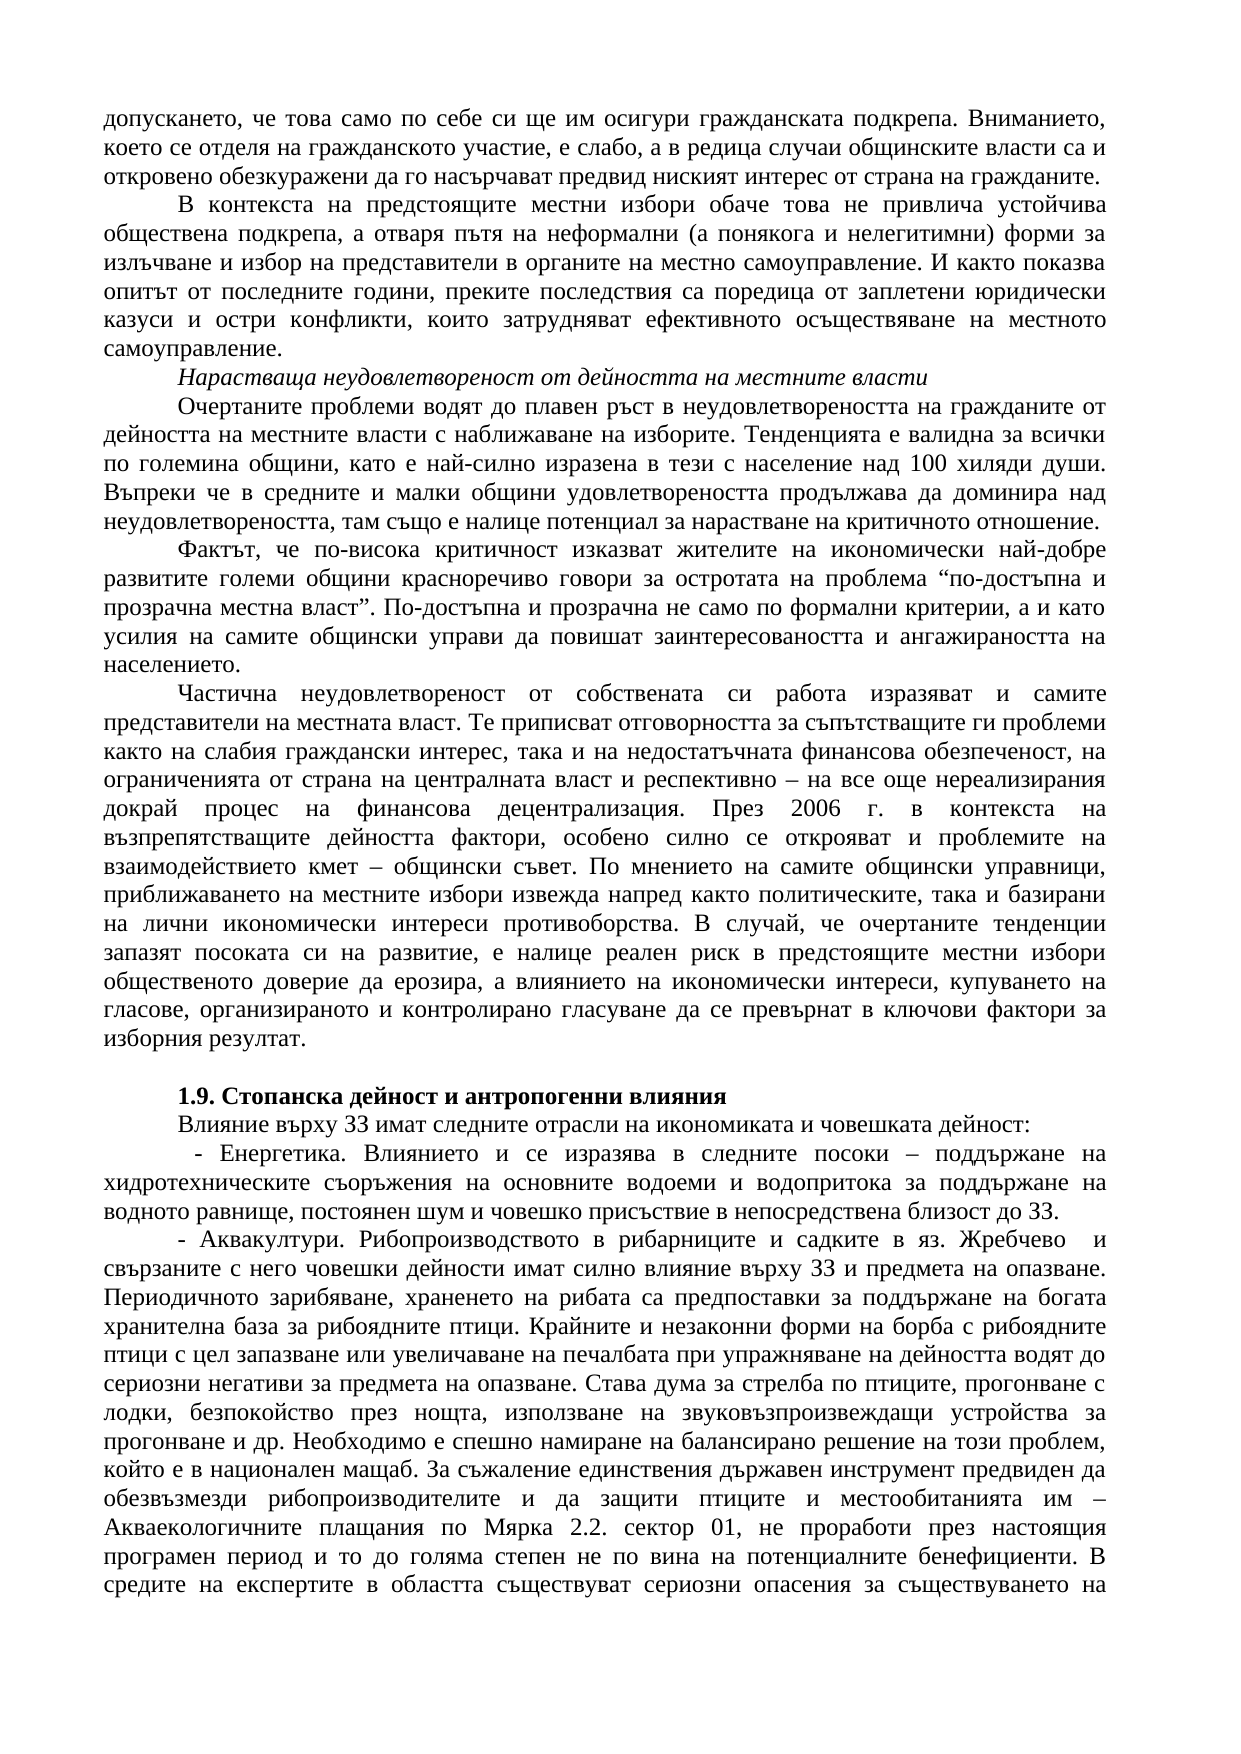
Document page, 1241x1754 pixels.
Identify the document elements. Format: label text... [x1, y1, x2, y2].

text - Енергетика. Влиянието и се изразява в следните посоки – поддържане на хидротехническите съоръжения на основните водоеми и водопритока за поддържане на водното равнище, постоянен шум и човешко присъствие в непосредствена близост до ЗЗ. [103, 1138, 1107, 1224]
text Очертаните проблеми водят до плавен ръст в неудовлетвореността на гражданите от дейността на местните власти с наближаване на изборите. Тенденцията е валидна за всички по големина общини, като е най-силно изразена в тези с население над 100 хиляди души. Въпреки че в средните и малки общини удовлетвореността продължава да доминира над неудовлетвореността, там също е налице потенциал за нарастване на критичното отношение. [103, 391, 1107, 534]
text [103, 1224, 1107, 1598]
text Фактът, че по-висока критичност изказват жителите на икономически най-добре развитите големи общини красноречиво говори за остротата на проблема “по-достъпна и прозрачна местна власт”. По-достъпна и прозрачна не само по формални критерии, а и като усилия на самите общински управи да повишат заинтересоваността и ангажираността на населението. [103, 534, 1107, 678]
text Нарастваща неудовлетвореност от дейността на местните власти [103, 362, 1107, 391]
text Частична неудовлетвореност от собствената си работа изразяват и самите представители на местната власт. Те приписват отговорността за съпътстващите ги проблеми както на слабия граждански интерес, така и на недостатъчната финансова обезпеченост, на ограниченията от страна на централната власт и респективно – на все още нереализирания докрай процес на финансова децентрализация. През 2006 г. в контекста на възпрепятстващите дейността фактори, особено силно се открояват и проблемите на взаимодействието кмет – общински съвет. По мнението на самите общински управници, приближаването на местните избори извежда напред както политическите, така и базирани на лични икономически интереси противоборства. В случай, че очертаните тенденции запазят посоката си на развитие, е налице реален риск в предстоящите местни избори общественото доверие да ерозира, а влиянието на икономически интереси, купуването на гласове, организираното и контролирано гласуване да се превърнат в ключови фактори за изборния резултат. [103, 678, 1107, 1052]
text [103, 103, 1107, 189]
text Влияние върху ЗЗ имат следните отрасли на икономиката и човешката дейност: [103, 1109, 1107, 1138]
text 1.9. Стопанска дейност и антропогенни влияния [103, 1081, 1107, 1109]
text В контекста на предстоящите местни избори обаче това не привлича устойчива обществена подкрепа, а отваря пътя на неформални (а понякога и нелегитимни) форми за излъчване и избор на представители в органите на местно самоуправление. И както показва опитът от последните години, преките последствия са поредица от заплетени юридически казуси и остри конфликти, които затрудняват ефективното осъществяване на местното самоуправление. [103, 189, 1107, 362]
